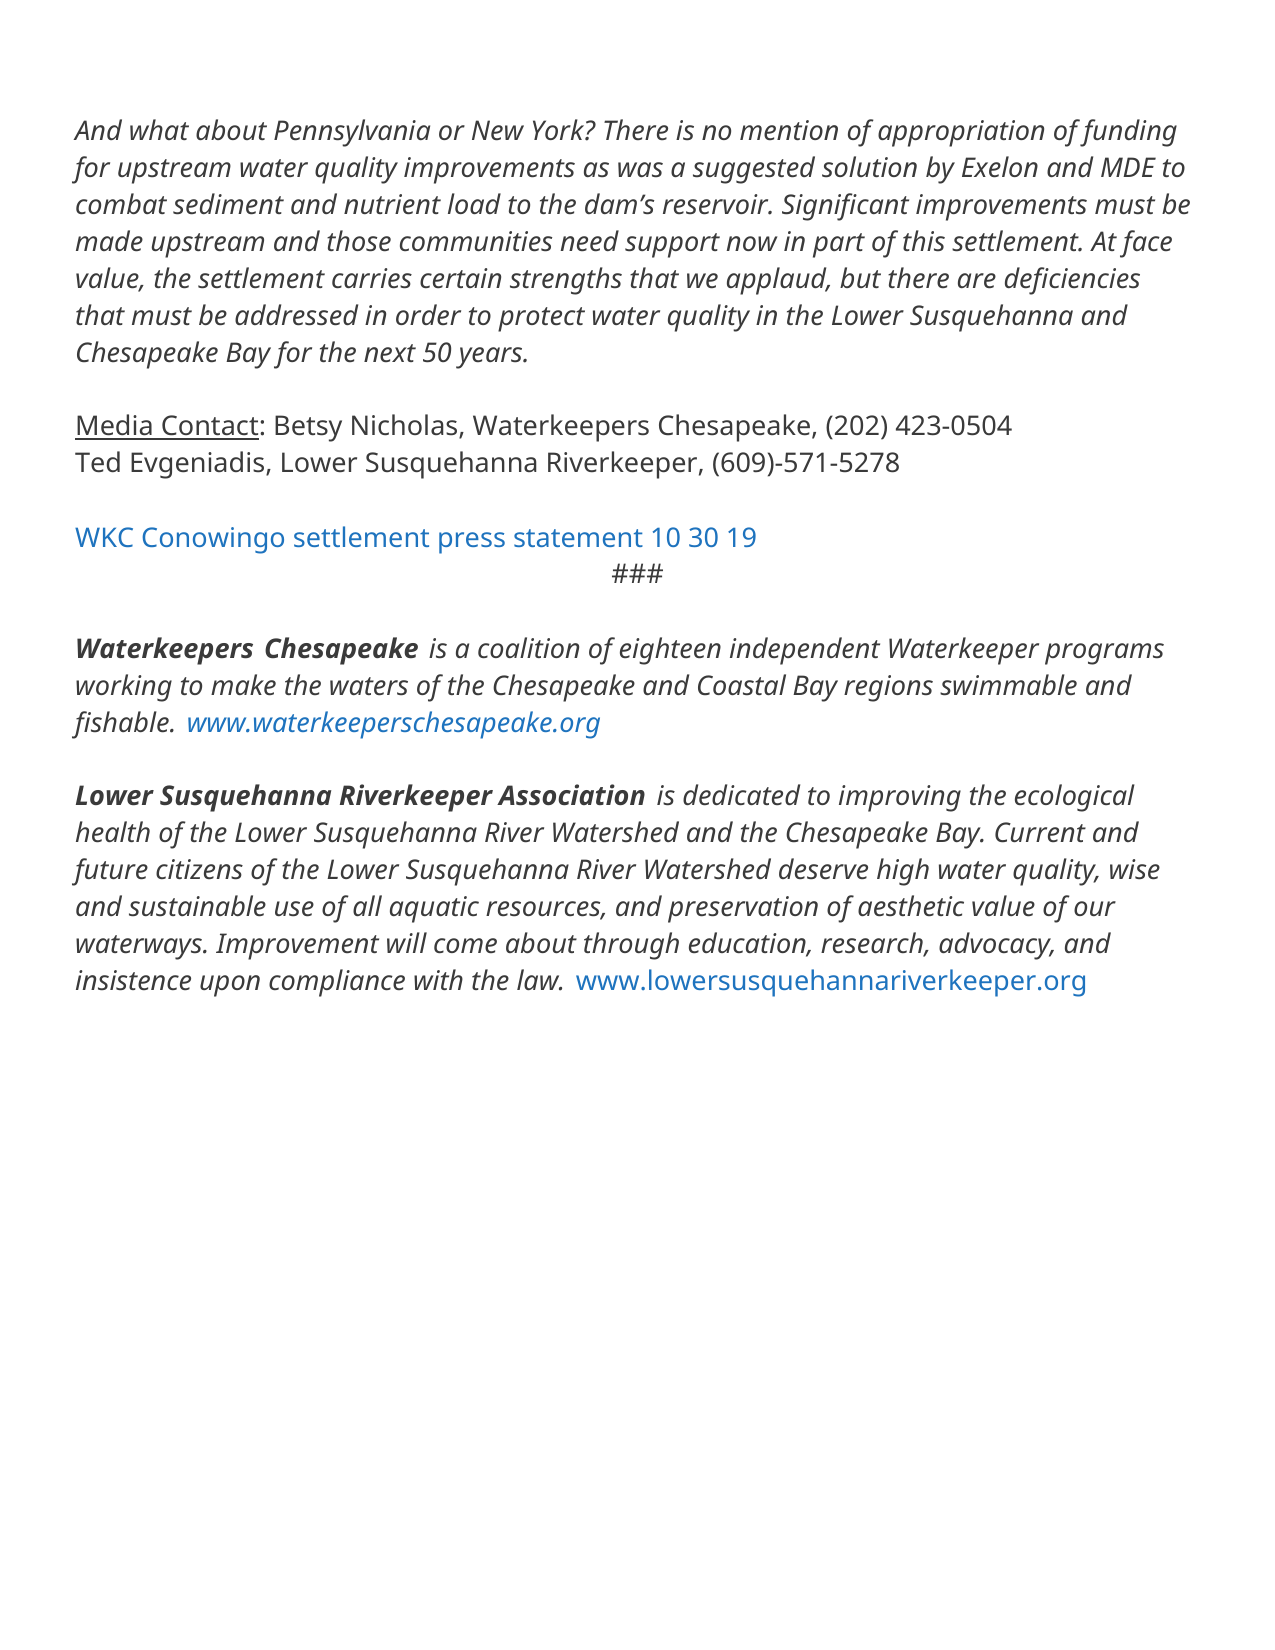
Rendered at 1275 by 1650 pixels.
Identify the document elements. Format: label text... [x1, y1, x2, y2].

text ### [75, 555, 1200, 592]
text Lower Susquehanna Riverkeeper Association is dedicated to improving the ecological health of the Lower Susquehanna River Watershed and the Chesapeake Bay. Current and future citizens of the Lower Susquehanna River Watershed deserve high water quality, wise and sustainable use of all aquatic resources, and preservation of aesthetic value of our waterways. Improvement will come about through education, research, advocacy, and insistence upon compliance with the law. www.lowersusquehannariverkeeper.org [75, 777, 1200, 998]
text And what about Pennsylvania or New York? There is no mention of appropriation of funding for upstream water quality improvements as was a suggested solution by Exelon and MDE to combat sediment and nutrient load to the dam’s reservoir. Significant improvements must be made upstream and those communities need support now in part of this settlement. At face value, the settlement carries certain strengths that we applaud, but there are deficiencies that must be addressed in order to protect water quality in the Lower Susquehanna and Chesapeake Bay for the next 50 years. [75, 112, 1200, 370]
text Media Contact: Betsy Nicholas, Waterkeepers Chesapeake, (202) 423-0504 Ted Evgeniadis, Lower Susquehanna Riverkeeper, (609)-571-5278 [75, 407, 1200, 481]
text Waterkeepers Chesapeake is a coalition of eighteen independent Waterkeeper programs working to make the waters of the Chesapeake and Coastal Bay regions swimmable and fishable. www.waterkeeperschesapeake.org [75, 629, 1200, 740]
text WKC Conowingo settlement press statement 10 30 19 [75, 518, 1200, 555]
